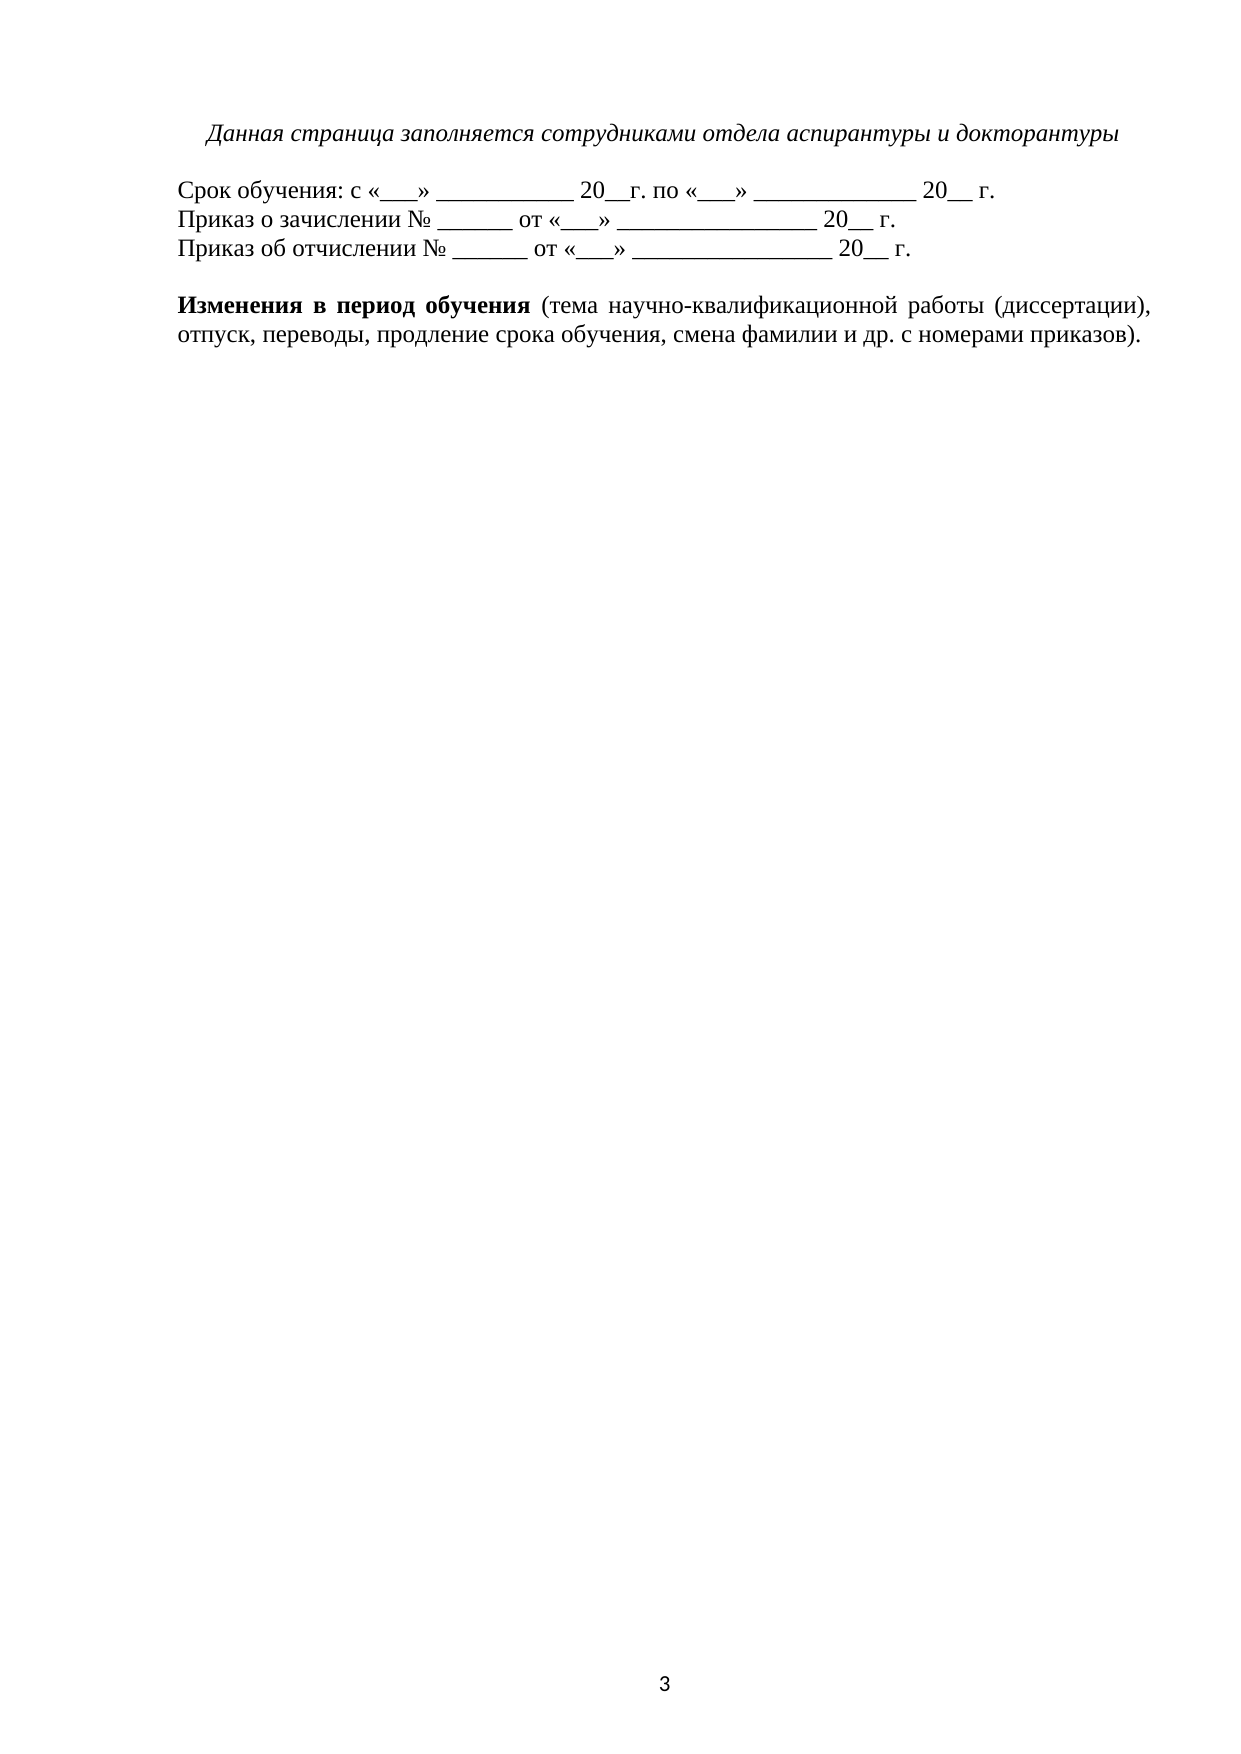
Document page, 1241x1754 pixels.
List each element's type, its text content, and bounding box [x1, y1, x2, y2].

text Данная страница заполняется сотрудниками отдела аспирантуры и докторантуры [177, 118, 1152, 147]
text Приказ о зачислении № ______ от «___» ________________ 20__ г. [177, 204, 1075, 233]
text Изменения в период обучения (тема научно-квалификационной работы (диссертации), отпуск, переводы, продление срока обучения, смена фамилии и др. с номерами приказов). [177, 291, 1152, 348]
text Приказ об отчислении № ______ от «___» ________________ 20__ г. [177, 233, 1075, 262]
text Срок обучения: с «___» ___________ 20__г. по «___» _____________ 20__ г. [177, 176, 1075, 204]
